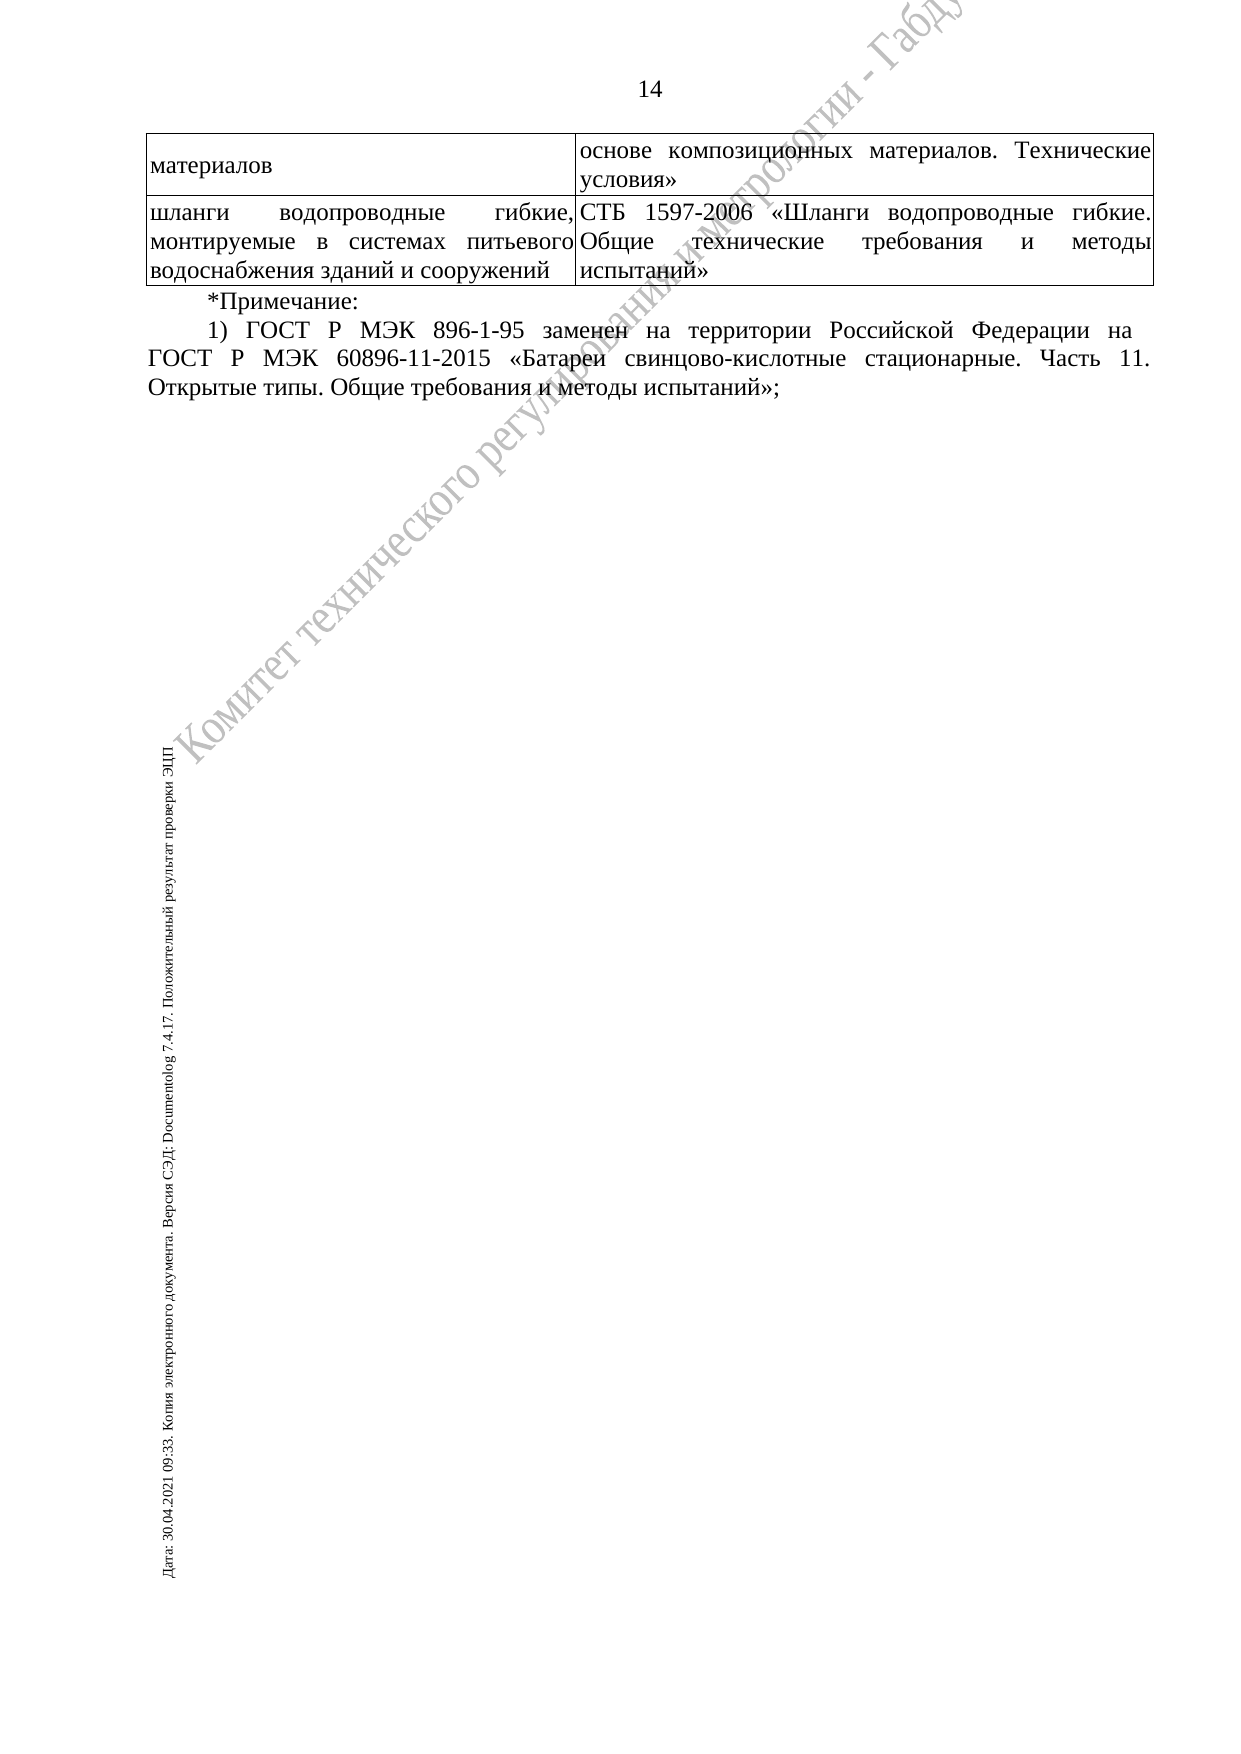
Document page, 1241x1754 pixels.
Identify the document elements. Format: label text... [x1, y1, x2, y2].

text 1) ГОСТ Р МЭК 896-1-95 заменен на территории Российской Федерации на ГОСТ Р МЭК 60896-11-2015 «Батареи свинцово-кислотные стационарные. Часть 11. Открытые типы. Общие требования и методы испытаний»; [148, 315, 1152, 401]
table_cell шланги водопроводные гибкие, монтируемые в системах питьевого водоснабжения зданий и сооружений [147, 196, 575, 285]
table_cell СТБ 1597-2006 «Шланги водопроводные гибкие. Общие технические требования и методы испытаний» [576, 196, 1153, 285]
text *Примечание: [148, 286, 1152, 315]
table_cell ванны на основе композиционных материалов [147, 134, 575, 194]
table_cell СТБ 1227-2000 «Изделия санитарно-технические на основе композиционных материалов. Технические условия» [576, 134, 1153, 194]
